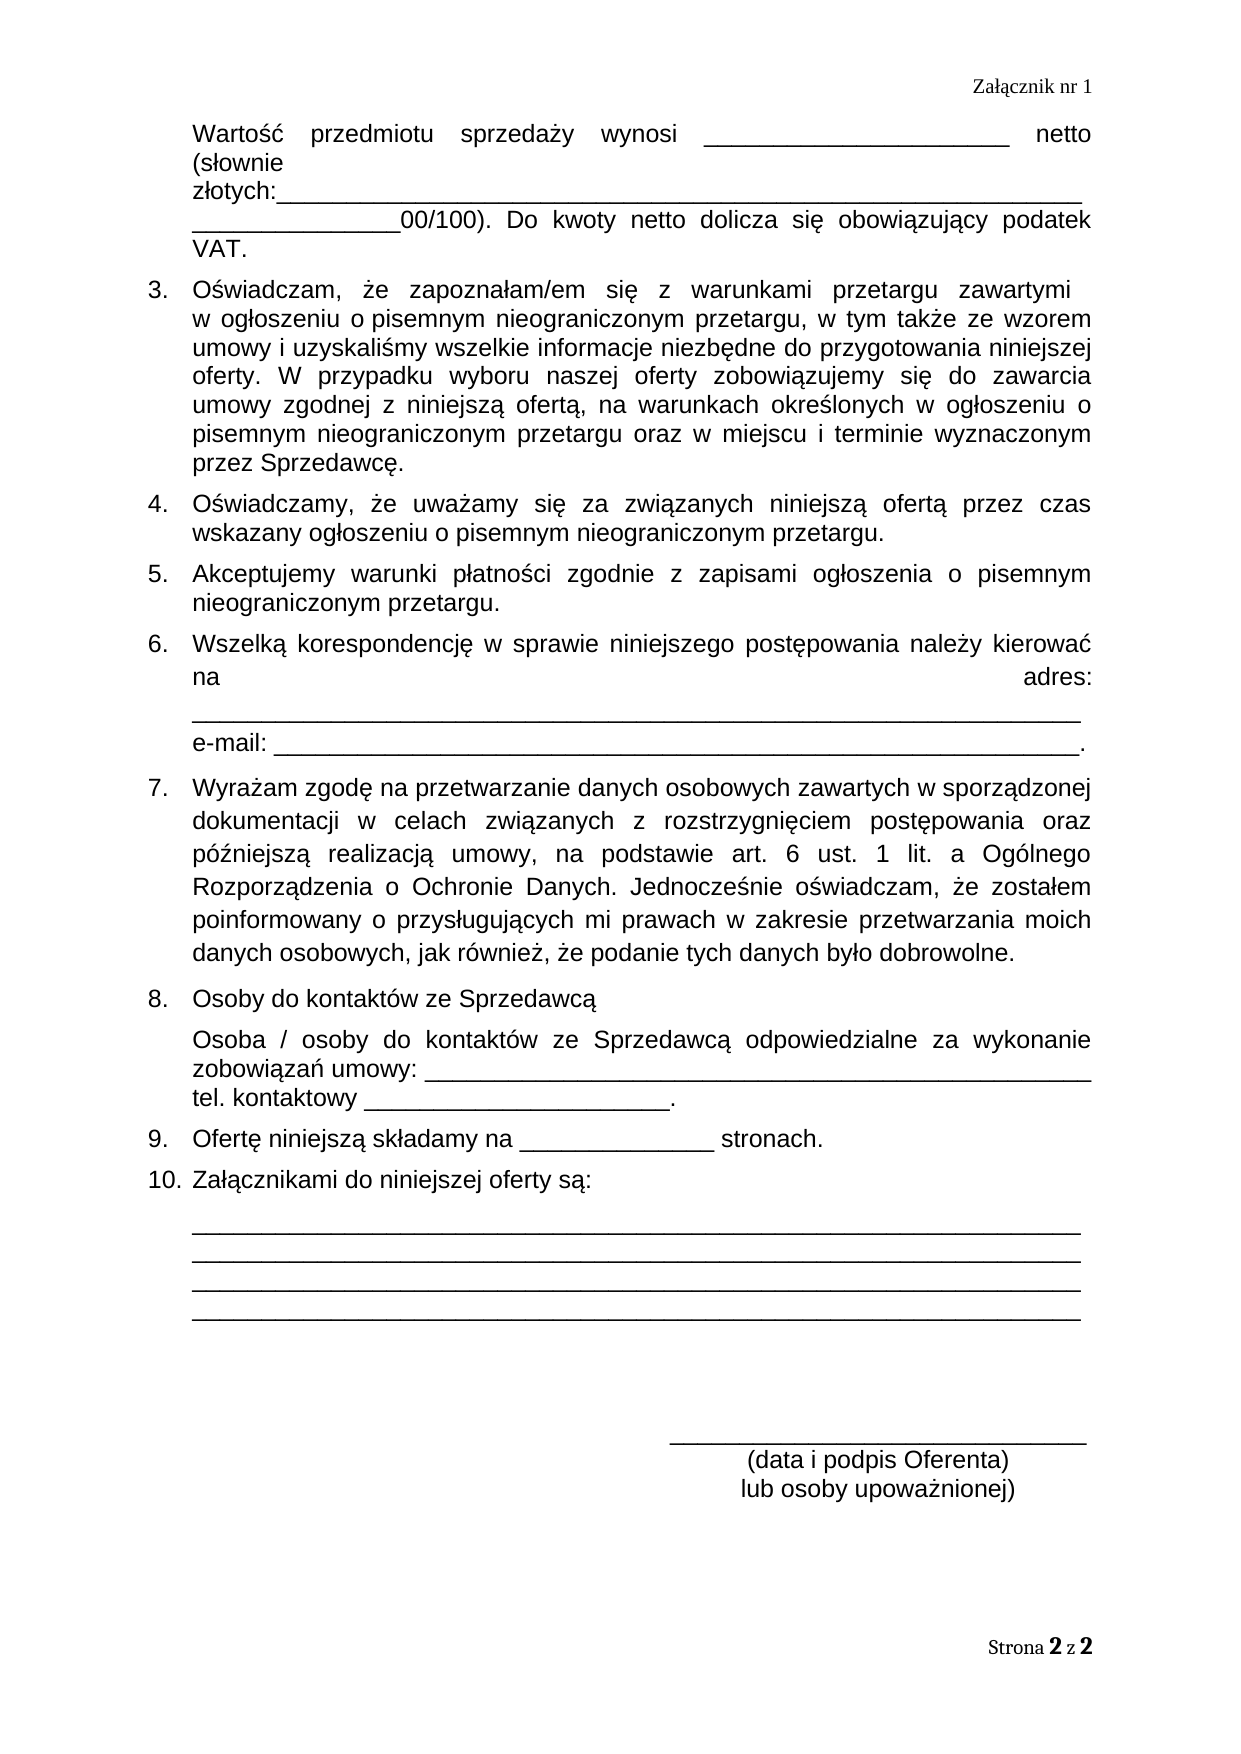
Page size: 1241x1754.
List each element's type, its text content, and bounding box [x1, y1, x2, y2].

text ________________________________________________________________________________________________________________________________________________________________________________________________________________________________________________________________ [192, 1206, 1093, 1321]
text Osoba / osoby do kontaktów ze Sprzedawcą odpowiedzialne za wykonanie zobowiązań umowy: ________________________________________________ tel. kontaktowy ______________________. [148, 1025, 1093, 1111]
text 6. Wszelką korespondencję w sprawie niniejszego postępowania należy kierować na adres: ________________________________________________________________e-mail: __________________________________________________________. [148, 629, 1093, 757]
text 9. Ofertę niniejszą składamy na ______________ stronach. [148, 1124, 1093, 1153]
text 5. Akceptujemy warunki płatności zgodnie z zapisami ogłoszenia o pisemnym nieograniczonym przetargu. [148, 559, 1093, 616]
text ______________________________ (data i podpis Oferenta) lub osoby upoważnionej) [664, 1416, 1093, 1503]
text 7. Wyrażam zgodę na przetwarzanie danych osobowych zawartych w sporządzonej dokumentacji w celach związanych z rozstrzygnięciem postępowania oraz późniejszą realizacją umowy, na podstawie art. 6 ust. 1 lit. a Ogólnego Rozporządzenia o Ochronie Danych. Jednocześnie oświadczam, że zostałem poinformowany o przysługujących mi prawach w zakresie przetwarzania moich danych osobowych, jak również, że podanie tych danych było dobrowolne. [148, 773, 1093, 967]
text 10. Załącznikami do niniejszej oferty są: [148, 1165, 1093, 1194]
text Wartość przedmiotu sprzedaży wynosi ______________________ netto (słownie złotych:_________________________________________________________________________00/100). Do kwoty netto dolicza się obowiązujący podatek VAT. [192, 119, 1093, 262]
text 8. Osoby do kontaktów ze Sprzedawcą [148, 984, 1093, 1013]
text 3. Oświadczam, że zapoznałam/em się z warunkami przetargu zawartymi w ogłoszeniu o pisemnym nieograniczonym przetargu, w tym także ze wzorem umowy i uzyskaliśmy wszelkie informacje niezbędne do przygotowania niniejszej oferty. W przypadku wyboru naszej oferty zobowiązujemy się do zawarcia umowy zgodnej z niniejszą ofertą, na warunkach określonych w ogłoszeniu o pisemnym nieograniczonym przetargu oraz w miejscu i terminie wyznaczonym przez Sprzedawcę. [148, 275, 1093, 476]
text 4. Oświadczamy, że uważamy się za związanych niniejszą ofertą przez czas wskazany ogłoszeniu o pisemnym nieograniczonym przetargu. [148, 489, 1093, 546]
